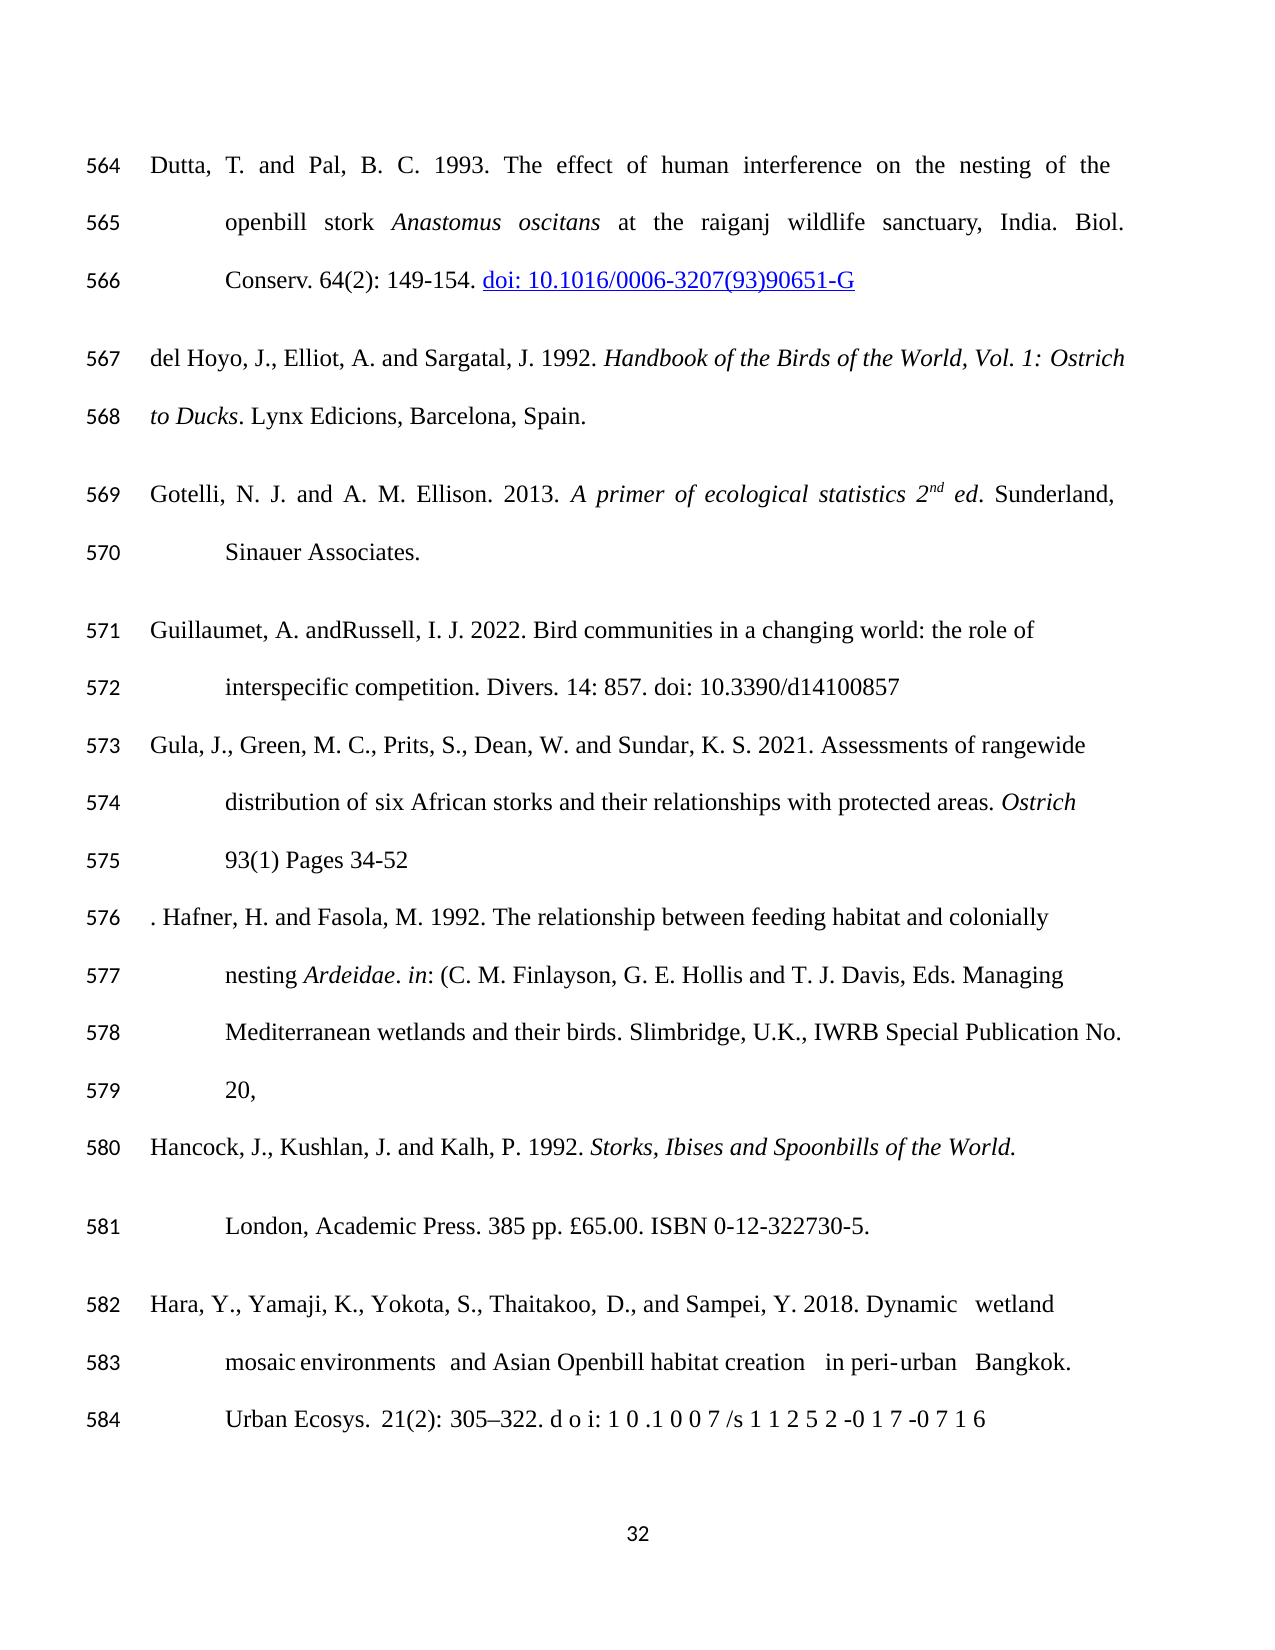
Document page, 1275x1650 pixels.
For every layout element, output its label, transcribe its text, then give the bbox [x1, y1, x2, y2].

text Dutta, T. and Pal, B. C. 1993. The effect of human interference on the nesting of the openbill stork Anastomus oscitans at the raiganj wildlife sanctuary, India. Biol. Conserv. 64(2): 149-154. doi: 10.1016/0006-3207(93)90651-G [150, 150, 1125, 294]
text Guillaumet, A. andRussell, I. J. 2022. Bird communities in a changing world: the role of interspecific competition. Divers. 14: 857. doi: 10.3390/d14100857 [150, 615, 1125, 701]
text . Hafner, H. and Fasola, M. 1992. The relationship between feeding habitat and colonially nesting Ardeidae. in: (C. M. Finlayson, G. E. Hollis and T. J. Davis, Eds. Managing Mediterranean wetlands and their birds. Slimbridge, U.K., IWRB Special Publication No. 20, [150, 902, 1125, 1104]
text London, Academic Press. 385 pp. £65.00. ISBN 0-12-322730-5. [150, 1211, 1125, 1239]
text Hancock, J., Kushlan, J. and Kalh, P. 1992. Storks, Ibises and Spoonbills of the World. [150, 1132, 1125, 1161]
text del Hoyo, J., Elliot, A. and Sargatal, J. 1992. Handbook of the Birds of the World, Vol. 1: Ostrich to Ducks. Lynx Edicions, Barcelona, Spain. [150, 343, 1125, 429]
text Hara, Y., Yamaji, K., Yokota, S., Thaitakoo, D., and Sampei, Y. 2018. Dynamic wetland mosaic environments and Asian Openbill habitat creation in peri- urban Bangkok. Urban Ecosys. 21(2): 305–322. d o i: 1 0 .1 0 0 7 /s 1 1 2 5 2 -0 1 7 -0 7 1 6 [150, 1289, 1125, 1433]
text Gula, J., Green, M. C., Prits, S., Dean, W. and Sundar, K. S. 2021. Assessments of rangewide distribution of six African storks and their relationships with protected areas. Ostrich 93(1) Pages 34-52 [150, 730, 1125, 874]
text Gotelli, N. J. and A. M. Ellison. 2013. A primer of ecological statistics 2nd ed. Sunderland, Sinauer Associates. [150, 479, 1125, 565]
